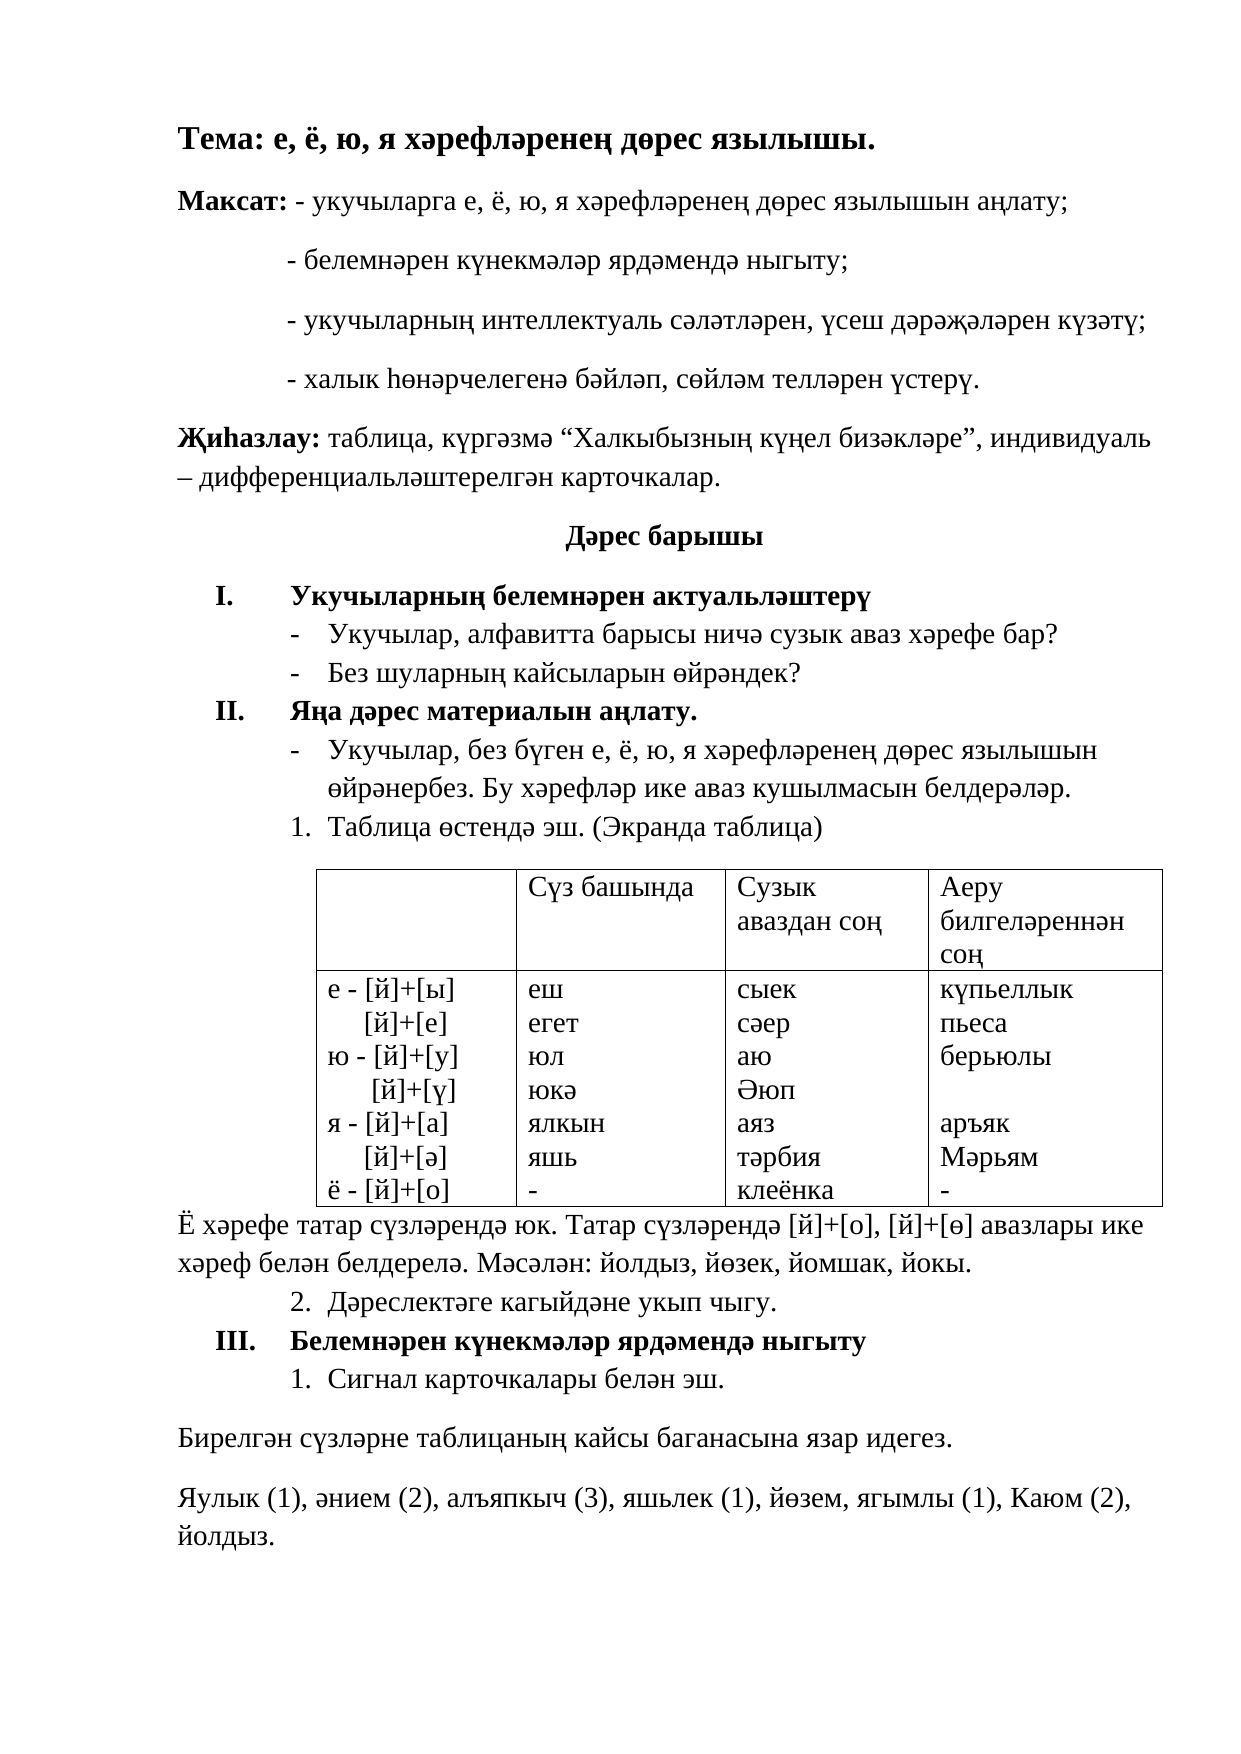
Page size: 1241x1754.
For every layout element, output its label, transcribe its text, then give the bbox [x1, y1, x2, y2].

text Максат: - укучыларга е, ё, ю, я хәрефләренең дөрес язылышын аңлату; [177, 183, 1152, 217]
list Белемнәрен күнекмәләр ярдәмендә ныгыту [215, 1323, 1152, 1356]
table_header [317, 870, 516, 970]
list Сигнал карточкалары белән эш. [290, 1361, 1152, 1395]
list Таблица өстендә эш. (Экранда таблица) [290, 809, 1152, 843]
list Ё хәрефе татар сүзләрендә юк. Татар сүзләрендә [й]+[о], [й]+[ө] авазлары ике хәреф белән белдерелә. Мәсәлән: йолдыз, йөзек, йомшак, йокы. [177, 1207, 1152, 1279]
text - белемнәрен күнекмәләр ярдәмендә ныгыту; [177, 242, 1152, 276]
table_header Аеру билгеләреннән соң [929, 870, 1162, 970]
table_cell е - [й]+[ы] [й]+[е] ю - [й]+[у] [й]+[ү] я - [й]+[а] [й]+[ә] ё - [й]+[о] [317, 971, 516, 1206]
table_header Сузык аваздан соң [726, 870, 928, 970]
list Укучылар, алфавитта барысы ничә сузык аваз хәрефе бар? [290, 616, 1152, 650]
table_cell еш егет юл юкә ялкын яшь - [517, 971, 725, 1206]
text Җиһазлау: таблица, күргәзмә “Халкыбызның күңел бизәкләре”, индивидуаль – дифференциальләштерелгән карточкалар. [177, 421, 1152, 493]
list Яңа дәрес материалын аңлату. [215, 693, 1152, 727]
list Укучылар, без бүген е, ё, ю, я хәрефләренең дөрес язылышын өйрәнербез. Бу хәрефләр ике аваз кушылмасын белдерәләр. [290, 732, 1152, 804]
text Бирелгән сүзләрне таблицаның кайсы баганасына язар идегез. [177, 1421, 1152, 1454]
text Дәрес барышы [177, 518, 1152, 552]
table_cell күпьеллык пьеса берьюлы аръяк Мәрьям - [929, 971, 1162, 1206]
list Дәреслектәге кагыйдәне укып чыгу. [290, 1284, 1152, 1318]
text Яулык (1), әнием (2), алъяпкыч (3), яшьлек (1), йөзем, ягымлы (1), Каюм (2), йолдыз. [177, 1480, 1152, 1552]
text - халык һөнәрчелегенә бәйләп, сөйләм телләрен үстерү. [177, 361, 1152, 395]
text - укучыларның интеллектуаль сәләтләрен, үсеш дәрәҗәләрен күзәтү; [177, 302, 1152, 335]
list Без шуларның кайсыларын өйрәндек? [290, 655, 1152, 688]
text Тема: е, ё, ю, я хәрефләренең дөрес язылышы. [177, 118, 1152, 156]
table_header Сүз башында [517, 870, 725, 970]
table_cell сыек сәер аю Әюп аяз тәрбия клеёнка [726, 971, 928, 1206]
list Укучыларның белемнәрен актуальләштерү [215, 578, 1152, 611]
